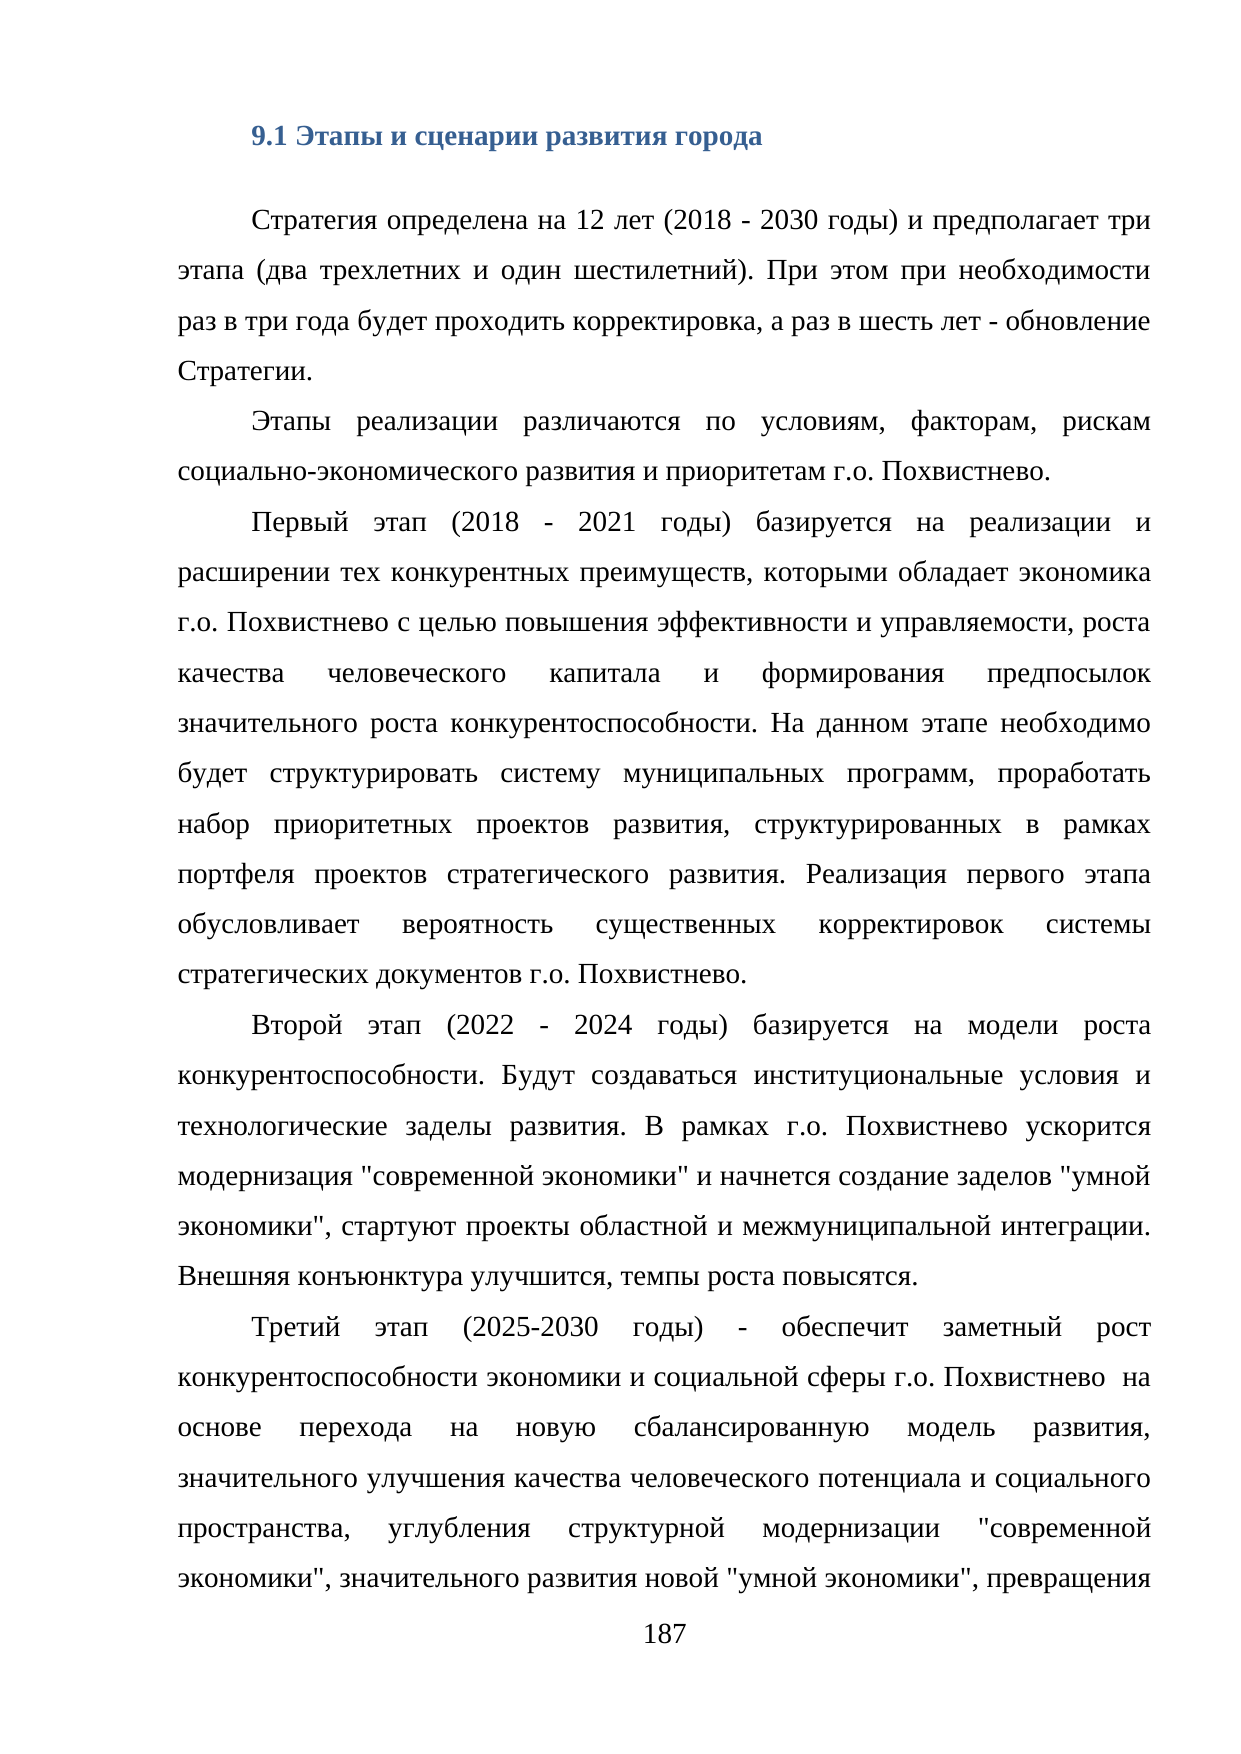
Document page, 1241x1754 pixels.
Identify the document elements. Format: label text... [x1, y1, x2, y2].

text Первый этап (2018 - 2021 годы) базируется на реализации и расширении тех конкурентных преимуществ, которыми обладает экономика г.о. Похвистнево с целью повышения эффективности и управляемости, роста качества человеческого капитала и формирования предпосылок значительного роста конкурентоспособности. На данном этапе необходимо будет структурировать систему муниципальных программ, проработать набор приоритетных проектов развития, структурированных в рамках портфеля проектов стратегического развития. Реализация первого этапа обусловливает вероятность существенных корректировок системы стратегических документов г.о. Похвистнево. [177, 504, 1152, 990]
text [177, 1309, 1152, 1594]
text Этапы реализации различаются по условиям, факторам, рискам социально-экономического развития и приоритетам г.о. Похвистнево. [177, 403, 1152, 487]
text 9.1 Этапы и сценарии развития города [177, 118, 1152, 152]
text Стратегия определена на 12 лет (2018 - 2030 годы) и предполагает три этапа (два трехлетних и один шестилетний). При этом при необходимости раз в три года будет проходить корректировка, а раз в шесть лет - обновление Стратегии. [177, 202, 1152, 386]
text Второй этап (2022 - 2024 годы) базируется на модели роста конкурентоспособности. Будут создаваться институциональные условия и технологические заделы развития. В рамках г.о. Похвистнево ускорится модернизация "современной экономики" и начнется создание заделов "умной экономики", стартуют проекты областной и межмуниципальной интеграции. Внешняя конъюнктура улучшится, темпы роста повысятся. [177, 1007, 1152, 1292]
